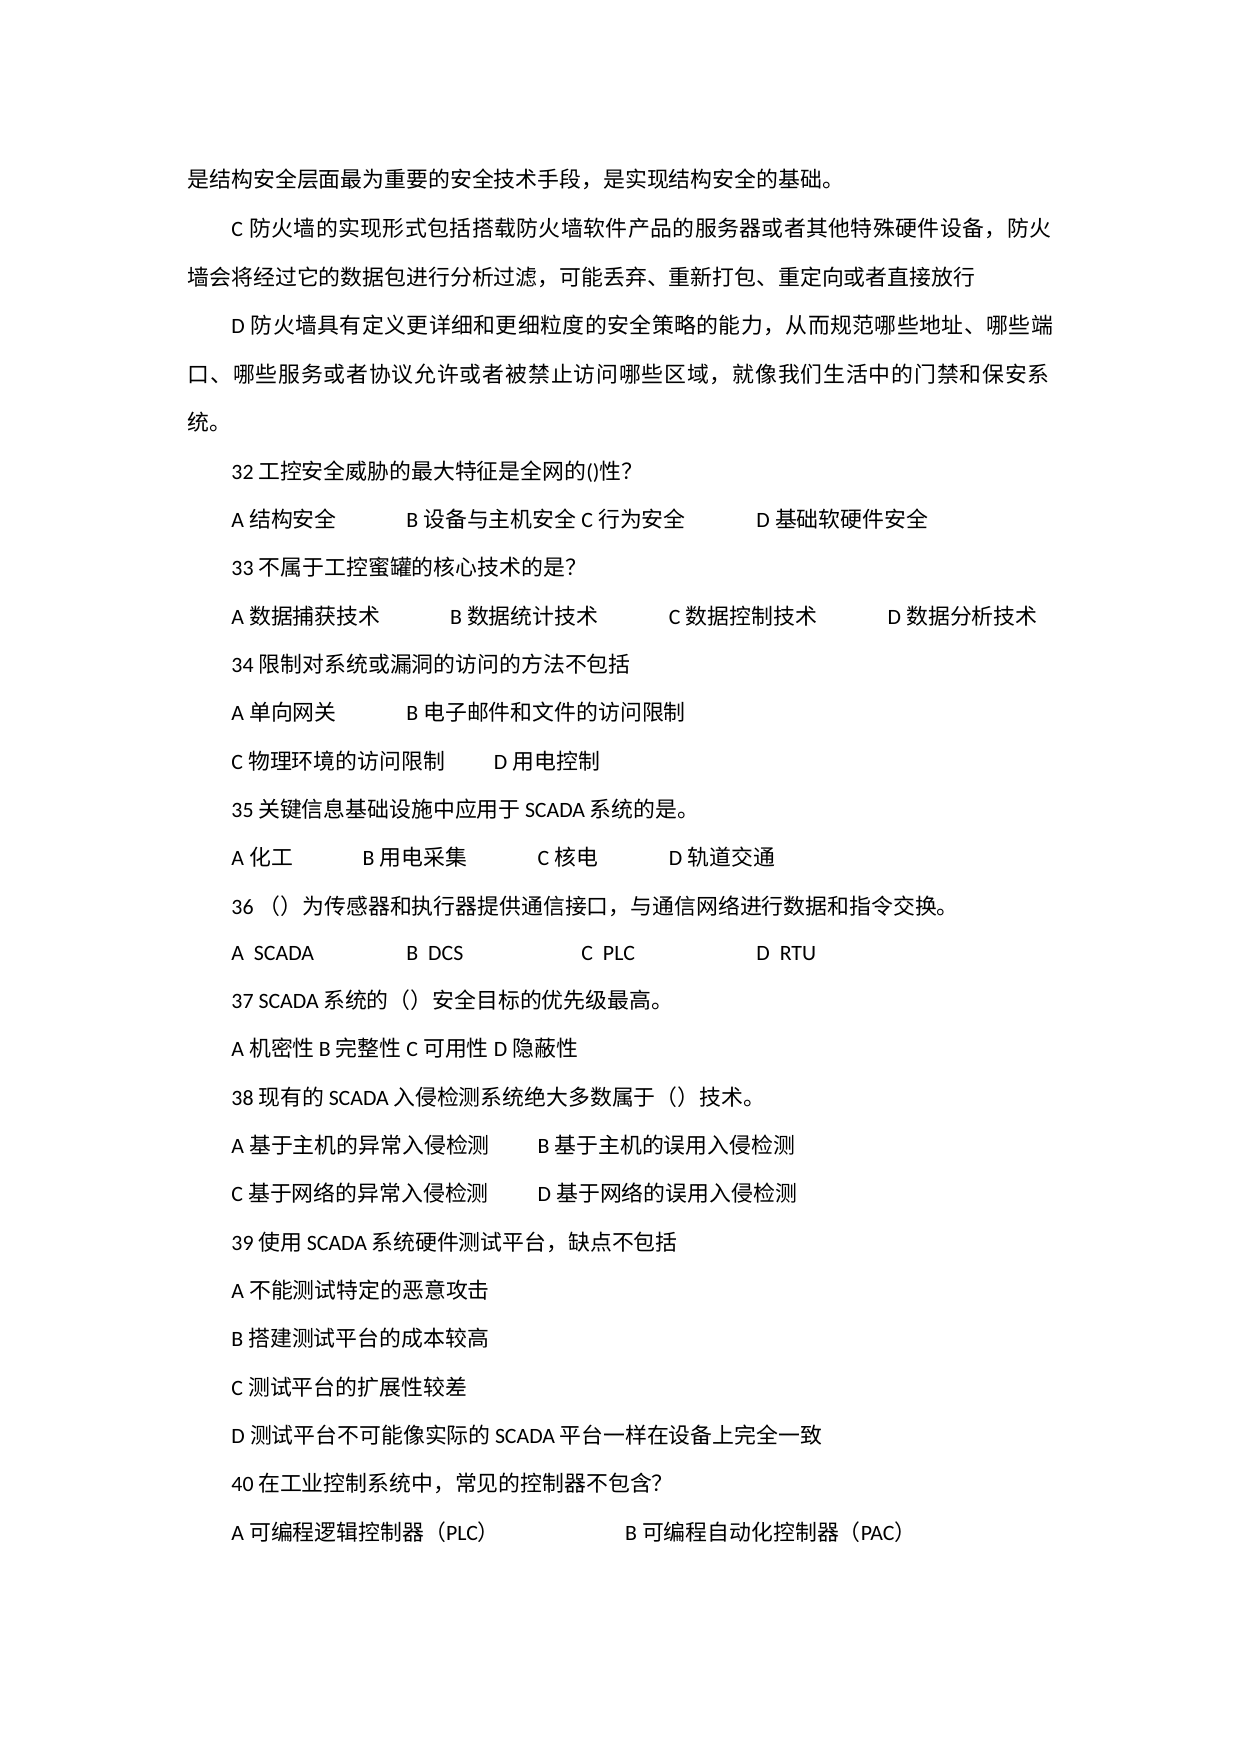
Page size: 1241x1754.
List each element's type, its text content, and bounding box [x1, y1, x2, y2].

text A 数据捕获技术 B 数据统计技术 C 数据控制技术 D 数据分析技术 [187, 598, 1053, 631]
text 34 限制对系统或漏洞的访问的方法不包括 [187, 647, 1053, 679]
text 39 使用SCADA系统硬件测试平台，缺点不包括 [187, 1224, 1053, 1257]
text C 基于网络的异常入侵检测 D 基于网络的误用入侵检测 [187, 1176, 1053, 1208]
text 33 不属于工控蜜罐的核心技术的是？ [187, 550, 1053, 582]
text C 物理环境的访问限制 D 用电控制 [187, 743, 1053, 776]
text 36 （）为传感器和执行器提供通信接口，与通信网络进行数据和指令交换。 [187, 888, 1053, 921]
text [187, 162, 1053, 194]
text 35关键信息基础设施中应用于SCADA系统的是。 [187, 792, 1053, 824]
text A SCADA B DCS C PLC D RTU [187, 937, 1053, 969]
text 38 现有的SCADA入侵检测系统绝大多数属于（）技术。 [187, 1079, 1053, 1112]
text A 结构安全 B 设备与主机安全 C 行为安全 D 基础软硬件安全 [187, 502, 1053, 534]
text A 不能测试特定的恶意攻击 [187, 1272, 1053, 1305]
text C 测试平台的扩展性较差 [187, 1369, 1053, 1402]
text A 可编程逻辑控制器（PLC） B 可编程自动化控制器（PAC） [187, 1514, 1053, 1547]
text D 防火墙具有定义更详细和更细粒度的安全策略的能力，从而规范哪些地址、哪些端口、哪些服务或者协议允许或者被禁止访问哪些区域，就像我们生活中的门禁和保安系统。 [187, 307, 1053, 437]
text D 测试平台不可能像实际的SCADA平台一样在设备上完全一致 [187, 1417, 1053, 1450]
text A 基于主机的异常入侵检测 B 基于主机的误用入侵检测 [187, 1127, 1053, 1160]
text B 搭建测试平台的成本较高 [187, 1321, 1053, 1353]
text A 化工 B 用电采集 C 核电 D 轨道交通 [187, 840, 1053, 872]
text 37 SCADA系统的（）安全目标的优先级最高。 [187, 982, 1053, 1015]
text 40在工业控制系统中，常见的控制器不包含？ [187, 1466, 1053, 1498]
text C 防火墙的实现形式包括搭载防火墙软件产品的服务器或者其他特殊硬件设备，防火墙会将经过它的数据包进行分析过滤，可能丢弃、重新打包、重定向或者直接放行 [187, 210, 1053, 292]
text A 单向网关 B 电子邮件和文件的访问限制 [187, 695, 1053, 727]
text 32工控安全威胁的最大特征是全网的()性？ [187, 453, 1053, 486]
text A 机密性 B 完整性 C 可用性 D 隐蔽性 [187, 1031, 1053, 1063]
